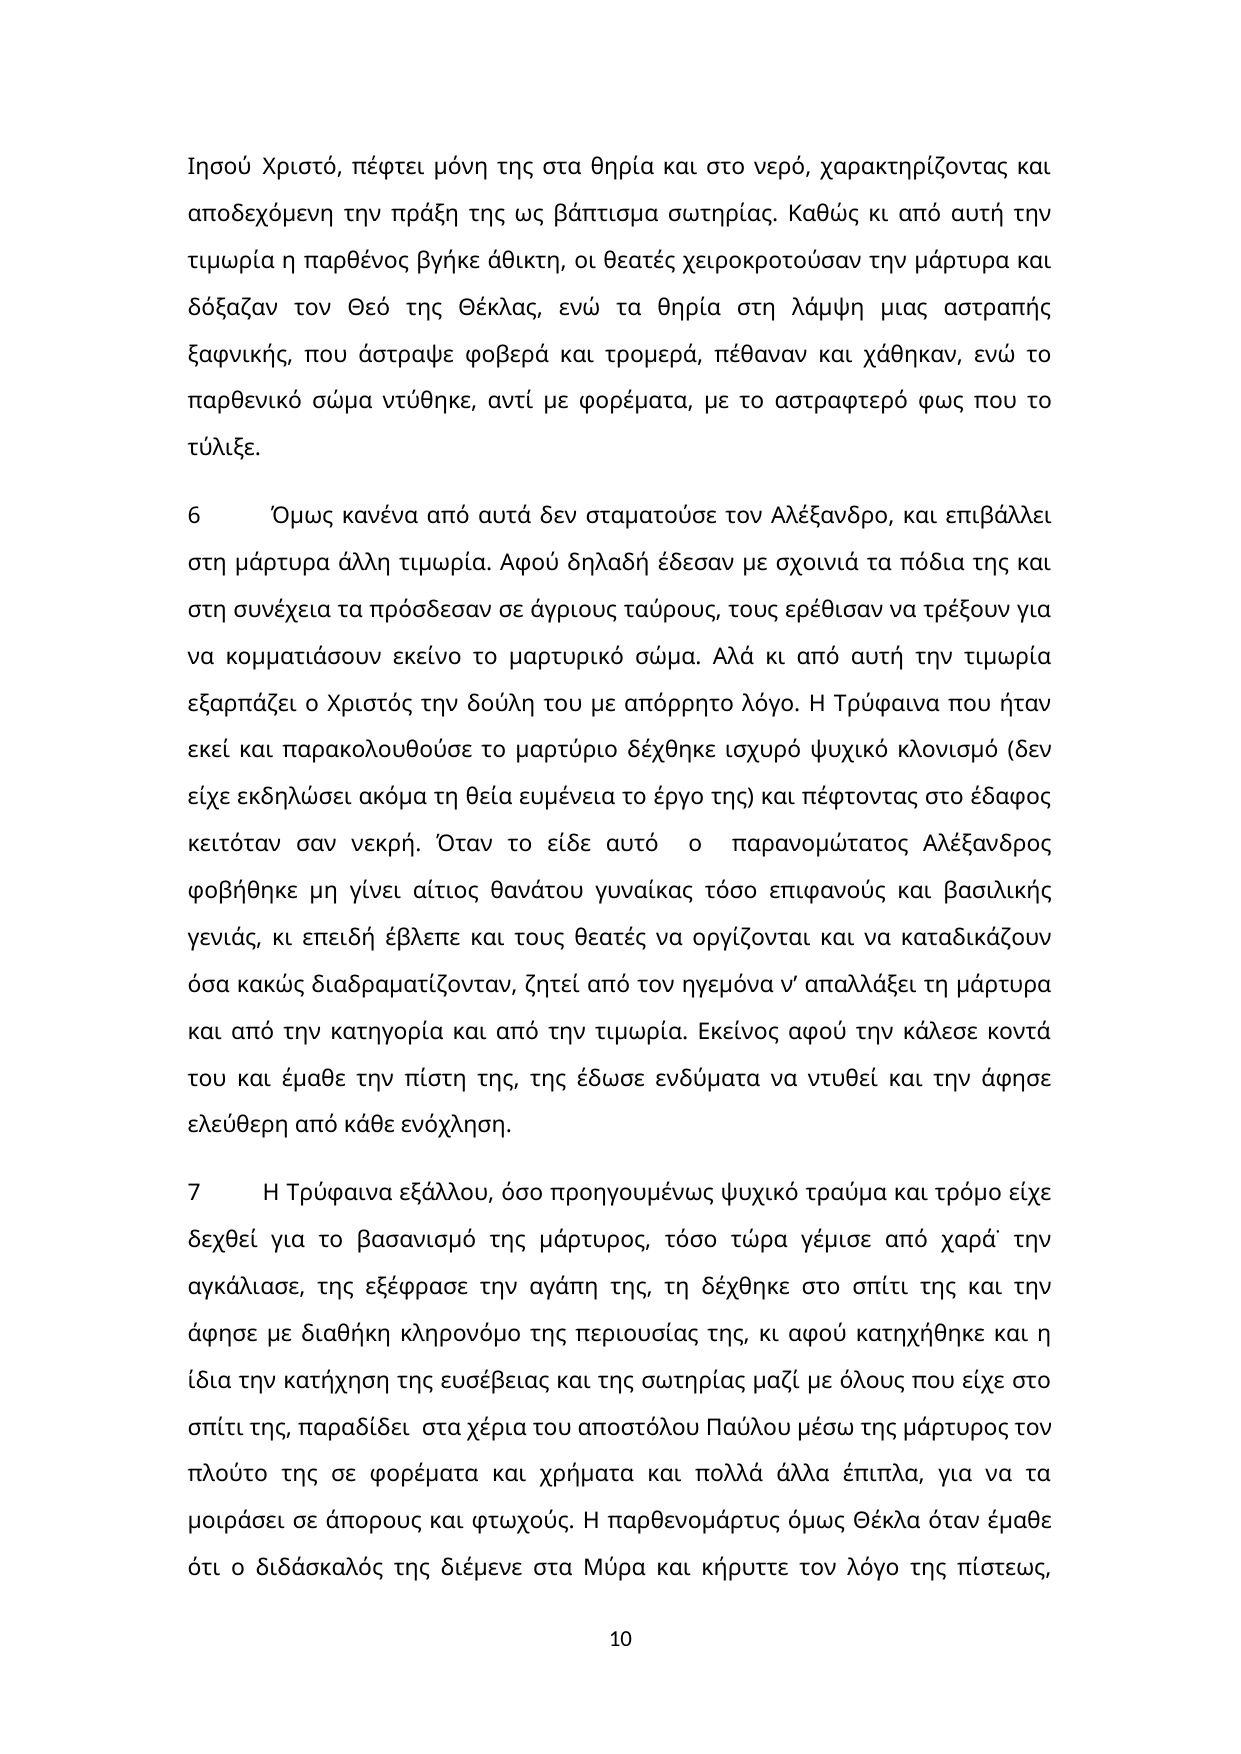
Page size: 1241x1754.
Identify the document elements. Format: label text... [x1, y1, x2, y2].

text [187, 150, 1053, 462]
text 6 Όμως κανένα από αυτά δεν σταματούσε τον Αλέξανδρο, και επιβάλλει στη μάρτυρα άλλη τιμωρία. Αφού δηλαδή έδεσαν με σχοινιά τα πόδια της και στη συνέχεια τα πρόσδεσαν σε άγριους ταύρους, τους ερέθισαν να τρέξουν για να κομματιάσουν εκείνο το μαρτυρικό σώμα. Αλά κι από αυτή την τιμωρία εξαρπάζει ο Χριστός την δούλη του με απόρρητο λόγο. Η Τρύφαινα που ήταν εκεί και παρακολουθούσε το μαρτύριο δέχθηκε ισχυρό ψυχικό κλονισμό (δεν είχε εκδηλώσει ακόμα τη θεία ευμένεια το έργο της) και πέφτοντας στο έδαφος κειτόταν σαν νεκρή. Όταν το είδε αυτό ο παρανομώτατος Αλέξανδρος φοβήθηκε μη γίνει αίτιος θανάτου γυναίκας τόσο επιφανούς και βασιλικής γενιάς, κι επειδή έβλεπε και τους θεατές να οργίζονται και να καταδικάζουν όσα κακώς διαδραματίζονταν, ζητεί από τον ηγεμόνα ν’ απαλλάξει τη μάρτυρα και από την κατηγορία και από την τιμωρία. Εκείνος αφού την κάλεσε κοντά του και έμαθε την πίστη της, της έδωσε ενδύματα να ντυθεί και την άφησε ελεύθερη από κάθε ενόχληση. [187, 499, 1053, 1139]
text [187, 1176, 1053, 1582]
